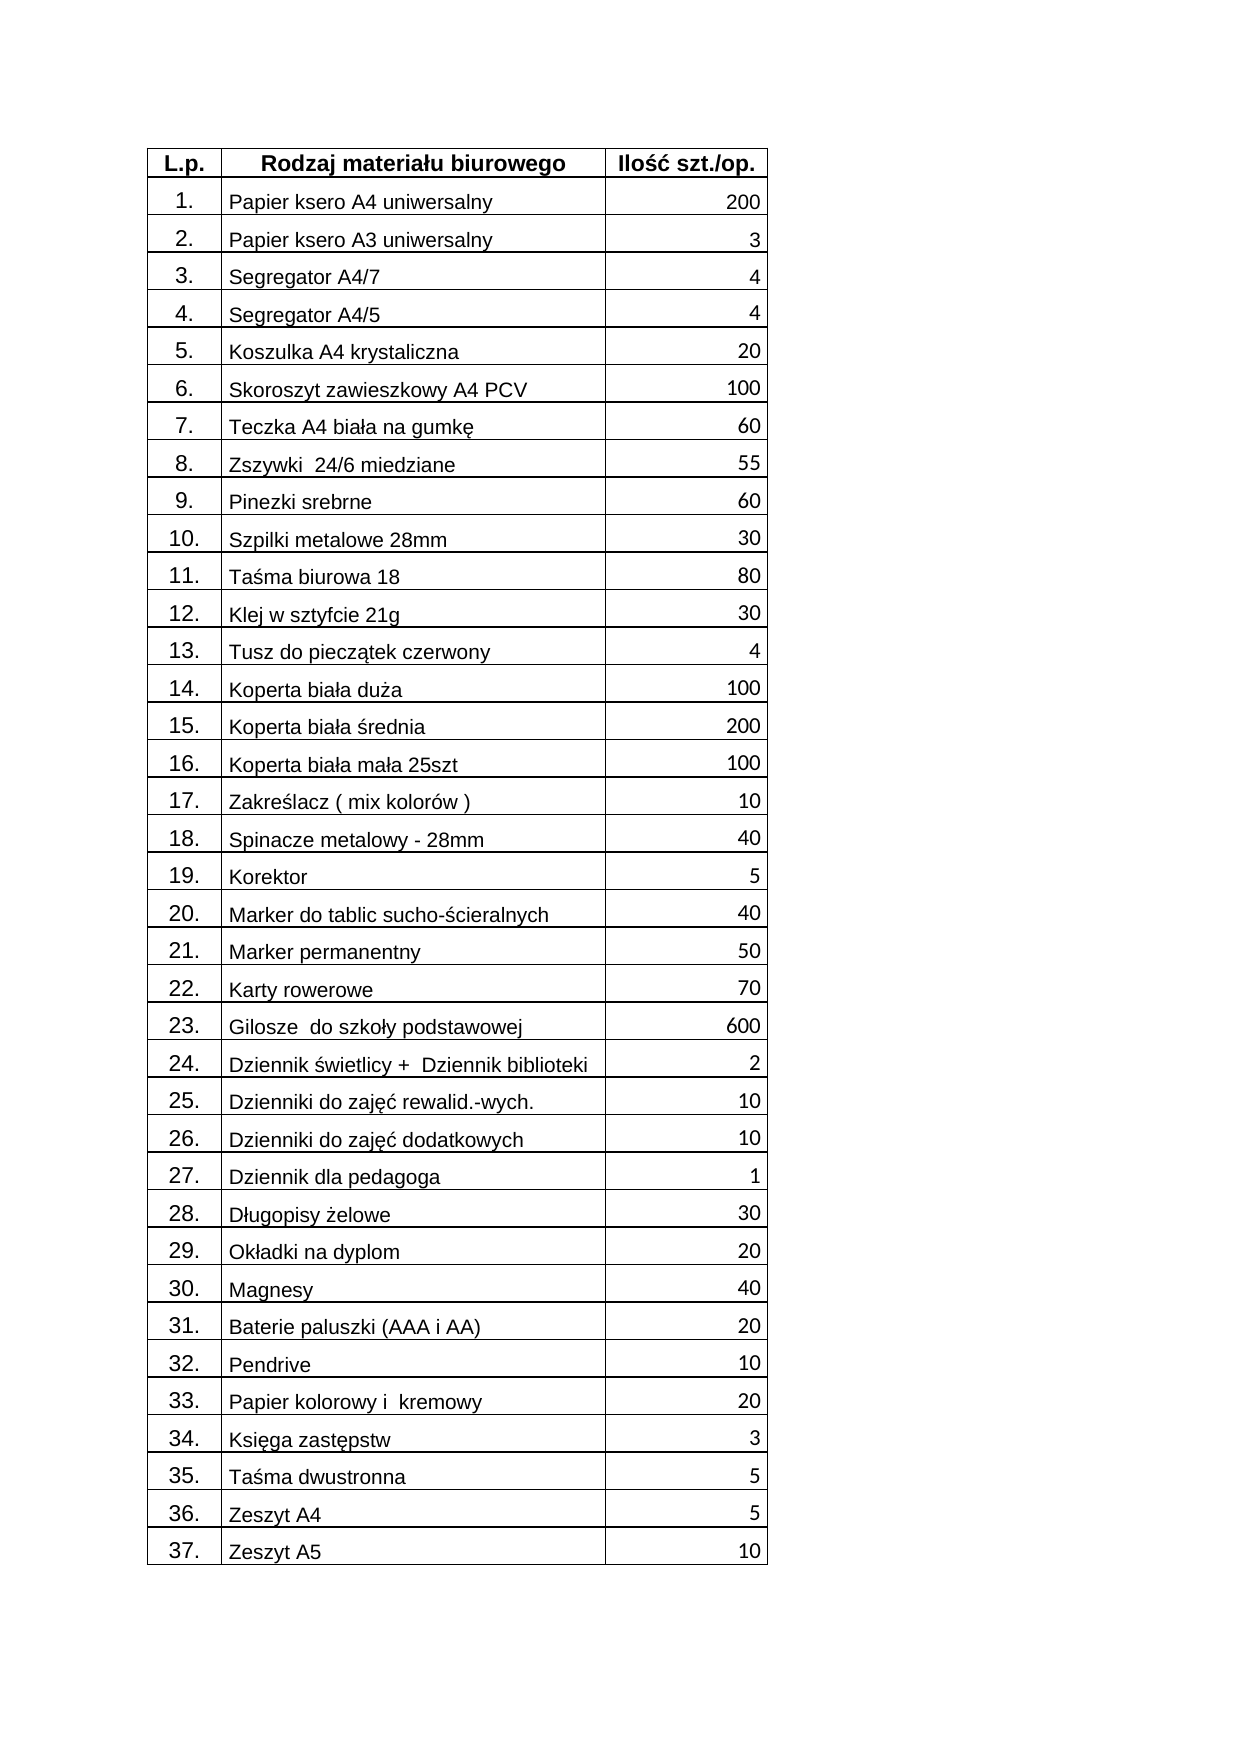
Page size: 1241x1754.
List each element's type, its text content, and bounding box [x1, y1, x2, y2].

table_cell 9. [148, 478, 221, 514]
table_cell 10 [606, 1340, 767, 1376]
table_cell Taśma biurowa 18 [222, 553, 605, 589]
table_cell 10 [606, 778, 767, 814]
table_cell 600 [606, 1003, 767, 1039]
table_cell Magnesy [222, 1265, 605, 1301]
table_cell 30 [606, 515, 767, 551]
table_cell Segregator A4/5 [222, 290, 605, 326]
table_cell Teczka A4 biała na gumkę [222, 403, 605, 439]
table_cell 40 [606, 1265, 767, 1301]
table_cell 29. [148, 1228, 221, 1264]
table_cell 60 [606, 403, 767, 439]
table_cell 50 [606, 928, 767, 964]
table_cell 10 [606, 1115, 767, 1151]
table_cell 32. [148, 1340, 221, 1376]
table_cell Dzienniki do zajęć rewalid.-wych. [222, 1078, 605, 1114]
table_cell 3. [148, 253, 221, 289]
table_cell Papier ksero A4 uniwersalny [222, 178, 605, 214]
table_cell 37. [148, 1528, 221, 1564]
table_cell 20 [606, 328, 767, 364]
table_cell Korektor [222, 853, 605, 889]
table_cell 80 [606, 553, 767, 589]
table_cell Dziennik świetlicy + Dziennik biblioteki [222, 1040, 605, 1076]
table_cell Dzienniki do zajęć dodatkowych [222, 1115, 605, 1151]
table_cell Tusz do pieczątek czerwony [222, 628, 605, 664]
table_cell 24. [148, 1040, 221, 1076]
table_cell Księga zastępstw [222, 1415, 605, 1451]
table_cell 100 [606, 740, 767, 776]
table_cell 5 [606, 1453, 767, 1489]
table_cell 100 [606, 365, 767, 401]
table_cell Szpilki metalowe 28mm [222, 515, 605, 551]
table_cell 100 [606, 665, 767, 701]
table_cell 4 [606, 628, 767, 664]
table_cell 28. [148, 1190, 221, 1226]
table_cell Koperta biała duża [222, 665, 605, 701]
table_cell Baterie paluszki (AAA i AA) [222, 1303, 605, 1339]
table_cell 22. [148, 965, 221, 1001]
table_header L.p. [148, 149, 221, 176]
table_cell 7. [148, 403, 221, 439]
table_cell 31. [148, 1303, 221, 1339]
table_cell 200 [606, 178, 767, 214]
table_cell 5 [606, 1490, 767, 1526]
table_cell 3 [606, 215, 767, 251]
table_cell Klej w sztyfcie 21g [222, 590, 605, 626]
table_header Ilość szt./op. [606, 149, 767, 176]
table_cell 17. [148, 778, 221, 814]
table_cell 20 [606, 1228, 767, 1264]
table_cell Papier kolorowy i kremowy [222, 1378, 605, 1414]
table_cell 15. [148, 703, 221, 739]
table_cell 34. [148, 1415, 221, 1451]
table_cell Marker do tablic sucho-ścieralnych [222, 890, 605, 926]
table_cell Gilosze do szkoły podstawowej [222, 1003, 605, 1039]
table_cell 4 [606, 290, 767, 326]
table_cell 4. [148, 290, 221, 326]
table_cell Spinacze metalowy - 28mm [222, 815, 605, 851]
table_cell Koszulka A4 krystaliczna [222, 328, 605, 364]
table_cell 30 [606, 590, 767, 626]
table_cell 6. [148, 365, 221, 401]
table_cell 40 [606, 815, 767, 851]
table_cell 19. [148, 853, 221, 889]
table_cell Karty rowerowe [222, 965, 605, 1001]
table_cell 12. [148, 590, 221, 626]
table_cell 2 [606, 1040, 767, 1076]
table_cell 11. [148, 553, 221, 589]
table_cell Długopisy żelowe [222, 1190, 605, 1226]
table_cell Pendrive [222, 1340, 605, 1376]
table_cell Koperta biała średnia [222, 703, 605, 739]
table_cell 18. [148, 815, 221, 851]
table_cell 10 [606, 1078, 767, 1114]
table_cell 60 [606, 478, 767, 514]
table_cell Koperta biała mała 25szt [222, 740, 605, 776]
table_cell 2. [148, 215, 221, 251]
table_cell Zszywki 24/6 miedziane [222, 440, 605, 476]
table_cell Taśma dwustronna [222, 1453, 605, 1489]
table_cell 33. [148, 1378, 221, 1414]
table_cell 25. [148, 1078, 221, 1114]
table_cell 20. [148, 890, 221, 926]
table_cell 10 [606, 1528, 767, 1564]
table_cell 23. [148, 1003, 221, 1039]
table_cell 20 [606, 1378, 767, 1414]
table_cell 16. [148, 740, 221, 776]
table_cell 3 [606, 1415, 767, 1451]
table_cell Pinezki srebrne [222, 478, 605, 514]
table_cell 1 [606, 1153, 767, 1189]
table_cell 1. [148, 178, 221, 214]
table_cell 35. [148, 1453, 221, 1489]
table_cell 21. [148, 928, 221, 964]
table_cell Marker permanentny [222, 928, 605, 964]
table_cell 55 [606, 440, 767, 476]
table_cell Skoroszyt zawieszkowy A4 PCV [222, 365, 605, 401]
table_cell 5. [148, 328, 221, 364]
table_cell Okładki na dyplom [222, 1228, 605, 1264]
table_cell 30. [148, 1265, 221, 1301]
table_cell 10. [148, 515, 221, 551]
table_cell Dziennik dla pedagoga [222, 1153, 605, 1189]
table_cell 27. [148, 1153, 221, 1189]
table_header Rodzaj materiału biurowego [222, 149, 605, 176]
table_cell 200 [606, 703, 767, 739]
table_cell 26. [148, 1115, 221, 1151]
table_cell Zeszyt A4 [222, 1490, 605, 1526]
table_cell 4 [606, 253, 767, 289]
table_cell 40 [606, 890, 767, 926]
table_cell 5 [606, 853, 767, 889]
table_cell 20 [606, 1303, 767, 1339]
table_cell Papier ksero A3 uniwersalny [222, 215, 605, 251]
table_cell Segregator A4/7 [222, 253, 605, 289]
table_cell 14. [148, 665, 221, 701]
table_cell Zeszyt A5 [222, 1528, 605, 1564]
table_cell 70 [606, 965, 767, 1001]
table_cell 13. [148, 628, 221, 664]
table_cell 8. [148, 440, 221, 476]
table_cell 36. [148, 1490, 221, 1526]
table_cell 30 [606, 1190, 767, 1226]
table_cell Zakreślacz ( mix kolorów ) [222, 778, 605, 814]
